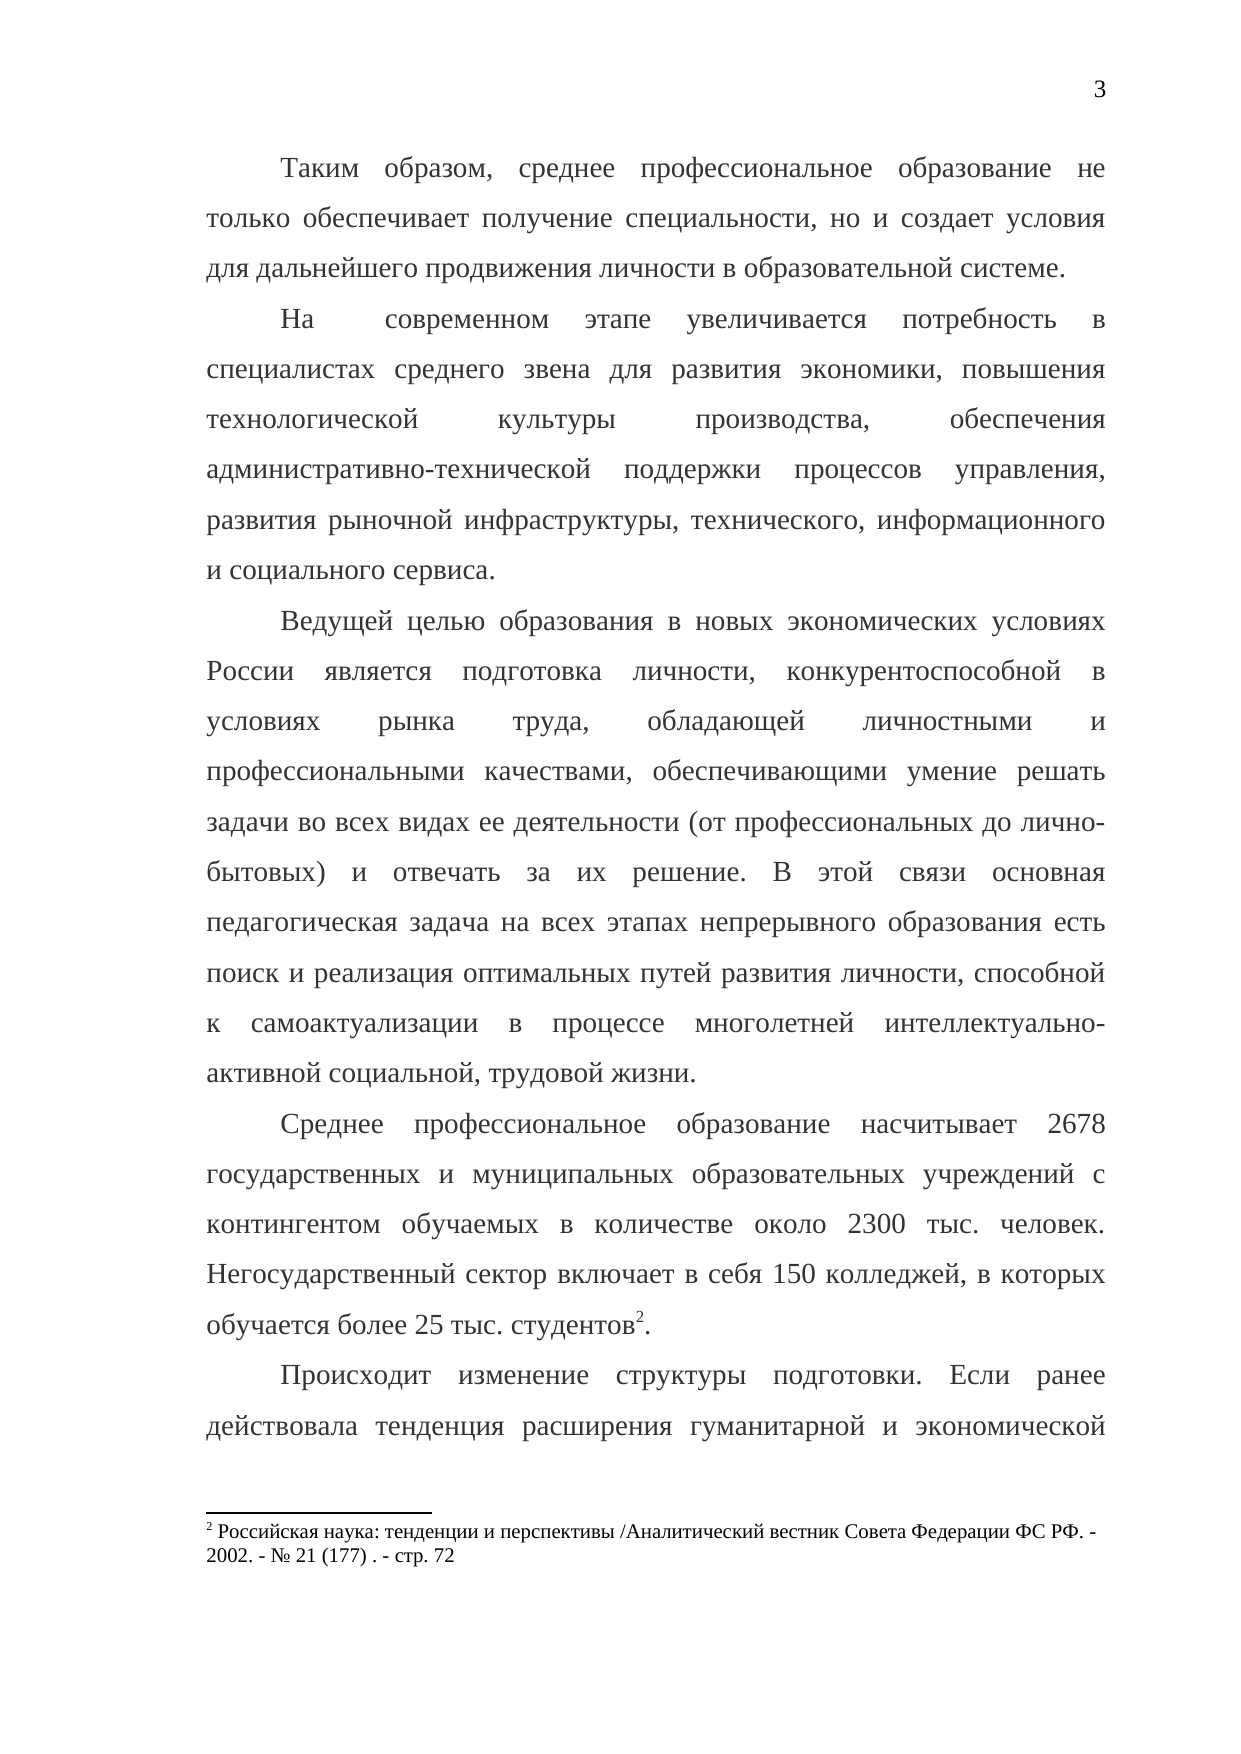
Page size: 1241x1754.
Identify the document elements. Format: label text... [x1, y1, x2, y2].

text Среднее профессиональное образование насчитывает 2678 государственных и муниципальных образовательных учреждений с контингентом обучаемых в количестве около 2300 тыс. человек. Негосударственный сектор включает в себя 150 колледжей, в которых обучается более 25 тыс. студентов. [206, 1106, 1106, 1341]
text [206, 1357, 1106, 1441]
text Таким образом, среднее профессиональное образование не только обеспечивает получение специальности, но и создает условия для дальнейшего продвижения личности в образовательной системе. [206, 150, 1106, 284]
text На современном этапе увеличивается потребность в специалистах среднего звена для развития экономики, повышения технологической культуры производства, обеспечения административно-технической поддержки процессов управления, развития рыночной инфраструктуры, технического, информационного и социального сервиса. [206, 301, 1106, 586]
text Ведущей целью образования в новых экономических условиях России является подготовка личности, конкурентоспособной в условиях рынка труда, обладающей личностными и профессиональными качествами, обеспечивающими умение решать задачи во всех видах ее деятельности (от профессиональных до лично-бытовых) и отвечать за их решение. В этой связи основная педагогическая задача на всех этапах непрерывного образования есть поиск и реализация оптимальных путей развития личности, способной к самоактуализации в процессе многолетней интеллектуально-активной социальной, трудовой жизни. [206, 603, 1106, 1089]
